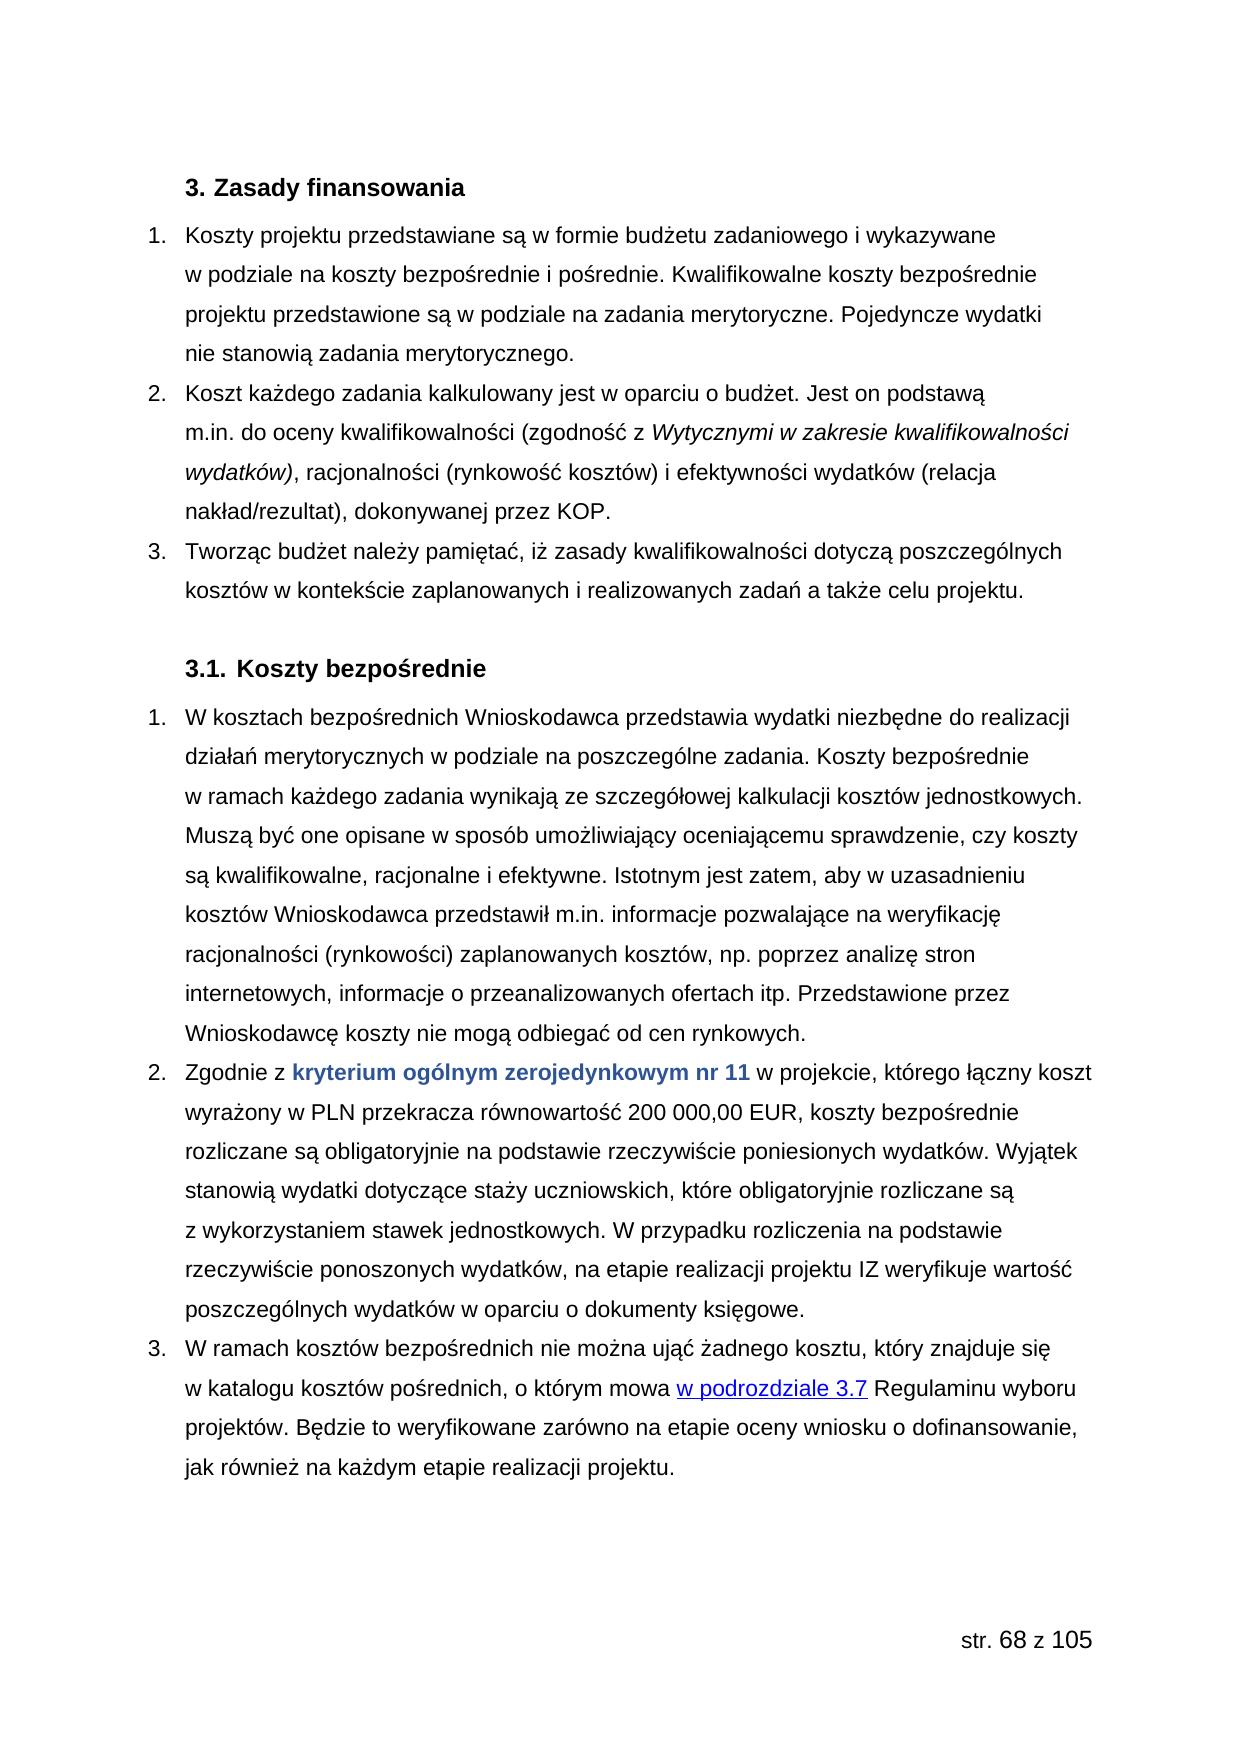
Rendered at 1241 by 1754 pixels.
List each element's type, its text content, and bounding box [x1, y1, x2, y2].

text Koszty bezpośrednie [185, 654, 1093, 683]
list Zgodnie z kryterium ogólnym zerojedynkowym nr 11 w projekcie, którego łączny koszt wyrażony w PLN przekracza równowartość 200 000,00 EUR, koszty bezpośrednie rozliczane są obligatoryjnie na podstawie rzeczywiście poniesionych wydatków. Wyjątek stanowią wydatki dotyczące staży uczniowskich, które obligatoryjnie rozliczane są z wykorzystaniem stawek jednostkowych. W przypadku rozliczenia na podstawie rzeczywiście ponoszonych wydatków, na etapie realizacji projektu IZ weryfikuje wartość poszczególnych wydatków w oparciu o dokumenty księgowe. [148, 1059, 1093, 1322]
list Koszt każdego zadania kalkulowany jest w oparciu o budżet. Jest on podstawą m.in. do oceny kwalifikowalności (zgodność z Wytycznymi w zakresie kwalifikowalności wydatków), racjonalności (rynkowość kosztów) i efektywności wydatków (relacja nakład/rezultat), dokonywanej przez KOP. [148, 380, 1093, 525]
list W kosztach bezpośrednich Wnioskodawca przedstawia wydatki niezbędne do realizacji działań merytorycznych w podziale na poszczególne zadania. Koszty bezpośrednie w ramach każdego zadania wynikają ze szczegółowej kalkulacji kosztów jednostkowych. Muszą być one opisane w sposób umożliwiający oceniającemu sprawdzenie, czy koszty są kwalifikowalne, racjonalne i efektywne. Istotnym jest zatem, aby w uzasadnieniu kosztów Wnioskodawca przedstawił m.in. informacje pozwalające na weryfikację racjonalności (rynkowości) zaplanowanych kosztów, np. poprzez analizę stron internetowych, informacje o przeanalizowanych ofertach itp. Przedstawione przez Wnioskodawcę koszty nie mogą odbiegać od cen rynkowych. [148, 704, 1093, 1046]
list Koszty projektu przedstawiane są w formie budżetu zadaniowego i wykazywane w podziale na koszty bezpośrednie i pośrednie. Kwalifikowalne koszty bezpośrednie projektu przedstawione są w podziale na zadania merytoryczne. Pojedyncze wydatki nie stanowią zadania merytorycznego. [148, 222, 1093, 367]
list W ramach kosztów bezpośrednich nie można ująć żadnego kosztu, który znajduje się w katalogu kosztów pośrednich, o którym mowa w podrozdziale 3.7 Regulaminu wyboru projektów. Będzie to weryfikowane zarówno na etapie oceny wniosku o dofinansowanie, jak również na każdym etapie realizacji projektu. [148, 1335, 1093, 1480]
text Zasady finansowania [185, 173, 1093, 201]
list Tworząc budżet należy pamiętać, iż zasady kwalifikowalności dotyczą poszczególnych kosztów w kontekście zaplanowanych i realizowanych zadań a także celu projektu. [148, 538, 1093, 604]
